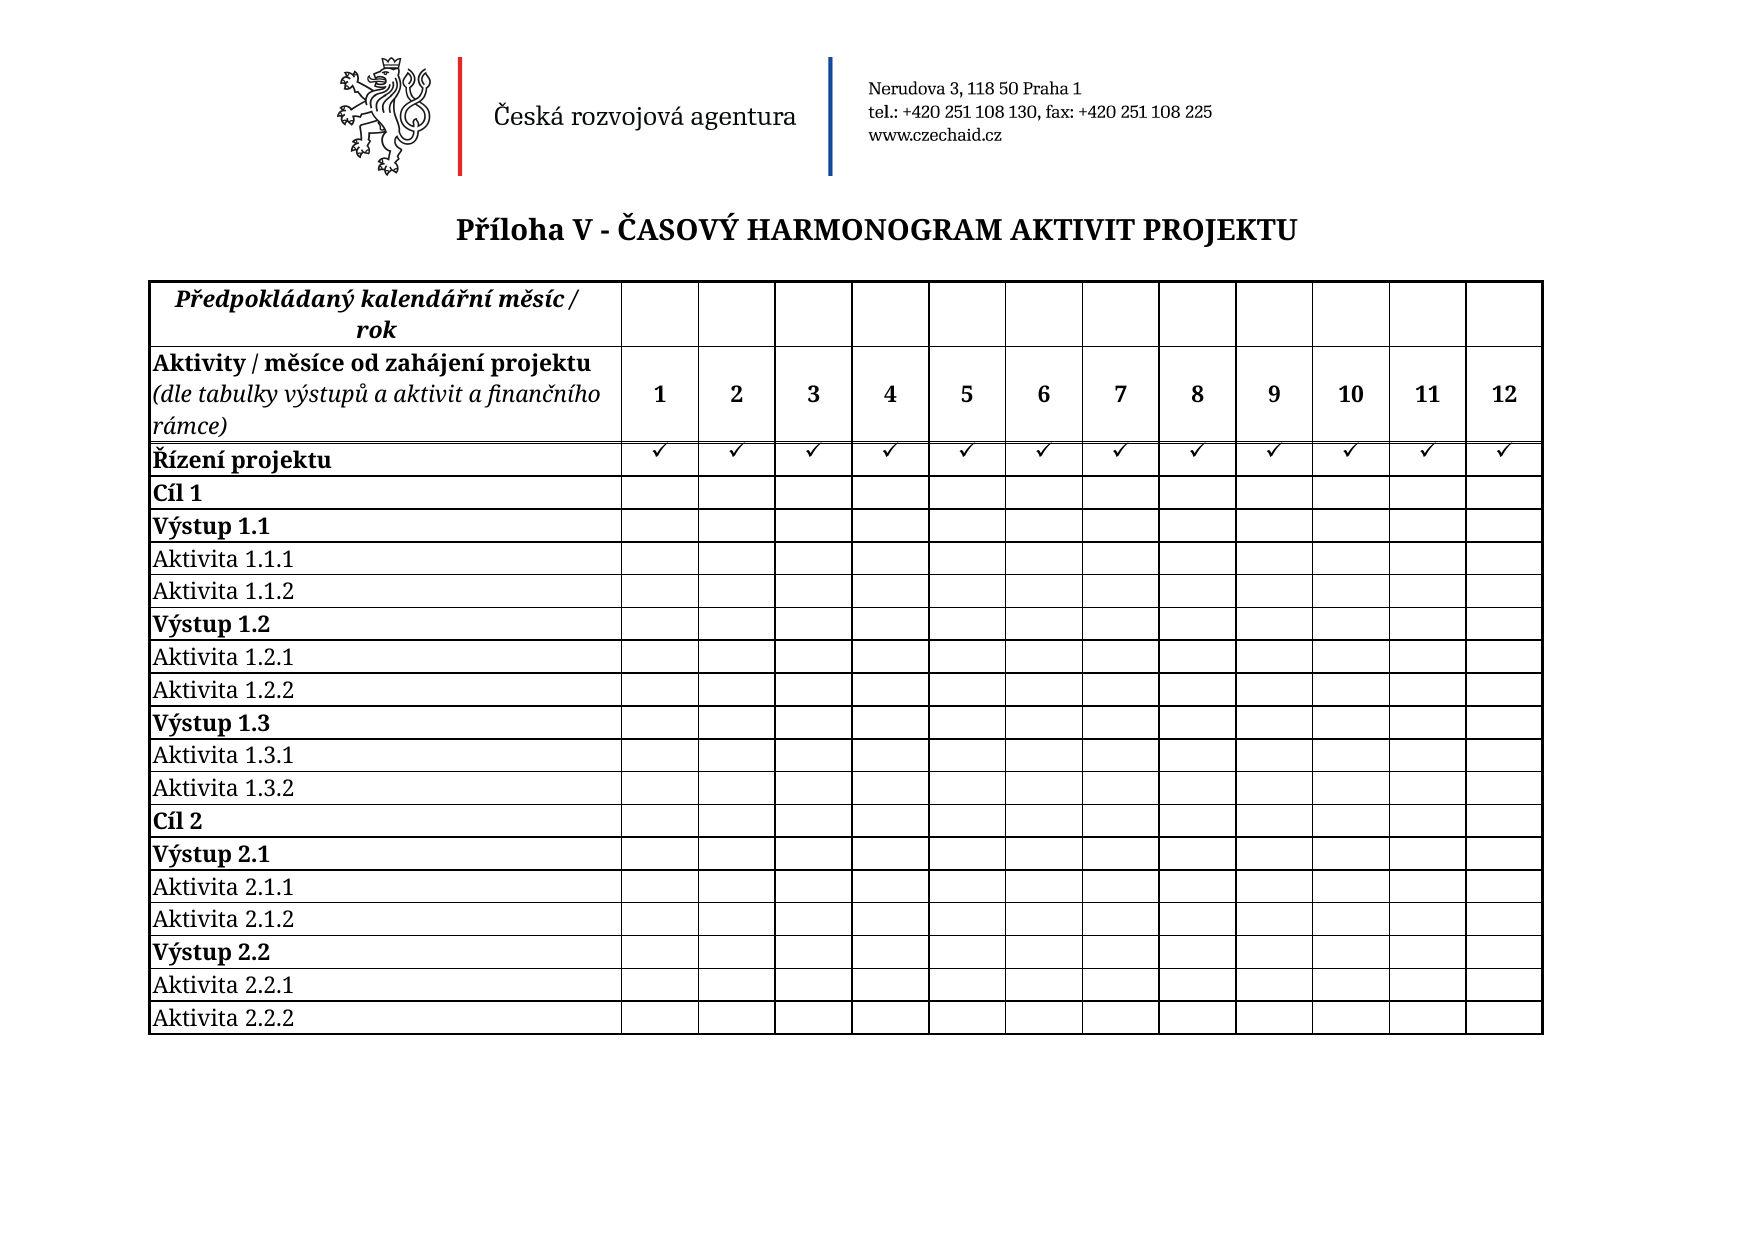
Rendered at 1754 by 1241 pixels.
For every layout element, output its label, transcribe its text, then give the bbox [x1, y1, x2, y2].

table_cell [1006, 641, 1082, 672]
table_cell [776, 772, 851, 803]
table_cell [1160, 510, 1235, 541]
table_cell [1083, 838, 1158, 869]
table_cell [622, 510, 698, 541]
table_header [1237, 283, 1312, 346]
table_cell [930, 674, 1005, 705]
table_cell Aktivity / měsíce od zahájení projektu (dle tabulky výstupů a aktivit a finančního rámce) [151, 347, 621, 441]
table_cell [1006, 838, 1082, 869]
table_cell [853, 805, 928, 836]
table_cell [1467, 805, 1541, 836]
table_cell [699, 805, 774, 836]
table_cell [853, 444, 928, 475]
table_cell [1237, 608, 1312, 639]
table_cell [622, 477, 698, 508]
table_header [622, 283, 698, 346]
table_cell Aktivita 1.3.2 [151, 772, 621, 803]
table_cell [1467, 740, 1541, 771]
table_cell [853, 477, 928, 508]
table_cell [853, 641, 928, 672]
table_cell [1006, 969, 1082, 1000]
table_cell [622, 707, 698, 738]
table_cell [853, 936, 928, 967]
table_cell 2 [699, 347, 774, 441]
table_cell 4 [853, 347, 928, 441]
table_cell Cíl 1 [151, 477, 621, 508]
table_cell [930, 772, 1005, 803]
table_cell Výstup 2.1 [151, 838, 621, 869]
table_cell [1237, 1002, 1312, 1033]
table_cell [1390, 543, 1465, 574]
table_header [1006, 283, 1082, 346]
table_cell [1160, 903, 1235, 935]
table_cell [622, 903, 698, 935]
table_cell [1006, 1002, 1082, 1033]
table_cell [1006, 740, 1082, 771]
table_cell [1313, 969, 1389, 1000]
table_cell [1390, 772, 1465, 803]
table_cell [1313, 477, 1389, 508]
table_cell [853, 740, 928, 771]
table_cell [1237, 740, 1312, 771]
table_cell [1006, 575, 1082, 607]
table_cell [622, 838, 698, 869]
table_cell [776, 805, 851, 836]
table_cell [1237, 969, 1312, 1000]
table_cell [699, 543, 774, 574]
table_header [1313, 283, 1389, 346]
table_cell [930, 740, 1005, 771]
table_cell [1237, 871, 1312, 902]
table_cell [1313, 575, 1389, 607]
table_cell [1467, 608, 1541, 639]
table_cell [699, 674, 774, 705]
table_cell [1467, 772, 1541, 803]
table_cell [1083, 543, 1158, 574]
table_header [699, 283, 774, 346]
table_cell [1313, 740, 1389, 771]
table_cell [930, 543, 1005, 574]
table_cell [1083, 871, 1158, 902]
table_cell [1083, 805, 1158, 836]
table_cell [853, 674, 928, 705]
table_cell [1237, 838, 1312, 869]
table_cell [1237, 936, 1312, 967]
table_cell [1313, 838, 1389, 869]
table_cell [1313, 936, 1389, 967]
table_cell [776, 674, 851, 705]
table_cell [1083, 608, 1158, 639]
table_cell [1006, 674, 1082, 705]
table_cell [699, 608, 774, 639]
table_cell [930, 444, 1005, 475]
table_cell [622, 608, 698, 639]
table_header [930, 283, 1005, 346]
table_cell Cíl 2 [151, 805, 621, 836]
table_cell [776, 543, 851, 574]
table_cell [622, 740, 698, 771]
table_cell [699, 740, 774, 771]
table_cell 7 [1083, 347, 1158, 441]
table_cell [1160, 805, 1235, 836]
table_cell [1160, 674, 1235, 705]
table_cell [1006, 543, 1082, 574]
table_cell [1467, 936, 1541, 967]
table_cell [1390, 444, 1465, 475]
table_cell [1237, 772, 1312, 803]
table_cell [776, 871, 851, 902]
table_cell [1160, 444, 1235, 475]
table_cell Aktivita 1.1.2 [151, 575, 621, 607]
table_cell [1313, 510, 1389, 541]
table_cell 8 [1160, 347, 1235, 441]
table_cell [1467, 838, 1541, 869]
table_cell [1237, 543, 1312, 574]
table_cell [853, 543, 928, 574]
table_cell [1237, 903, 1312, 935]
table_cell [1083, 1002, 1158, 1033]
table_cell [1083, 674, 1158, 705]
table_cell [1313, 608, 1389, 639]
table_cell [1083, 936, 1158, 967]
table_cell [776, 1002, 851, 1033]
table_cell [1390, 903, 1465, 935]
table_cell [1237, 707, 1312, 738]
table_cell [1083, 969, 1158, 1000]
table_cell [776, 936, 851, 967]
table_header [853, 283, 928, 346]
table_cell [622, 1002, 698, 1033]
table_cell [1390, 805, 1465, 836]
table_cell [699, 641, 774, 672]
table_cell [1390, 477, 1465, 508]
table_cell [776, 608, 851, 639]
table_cell [1083, 740, 1158, 771]
table_cell [1083, 641, 1158, 672]
table_cell [1006, 871, 1082, 902]
table_header [1390, 283, 1465, 346]
table_cell [622, 674, 698, 705]
table_cell [1313, 674, 1389, 705]
table_cell Aktivita 1.3.1 [151, 740, 621, 771]
table_cell [1467, 510, 1541, 541]
table_cell Aktivita 2.1.1 [151, 871, 621, 902]
table_cell [1390, 575, 1465, 607]
table_cell [622, 641, 698, 672]
table_cell [622, 805, 698, 836]
table_cell [699, 1002, 774, 1033]
table_cell [930, 871, 1005, 902]
table_cell [1237, 477, 1312, 508]
table_cell [1160, 641, 1235, 672]
table_cell [776, 575, 851, 607]
table_cell [699, 903, 774, 935]
table_cell [1006, 510, 1082, 541]
table_cell [622, 772, 698, 803]
table_cell [1160, 543, 1235, 574]
table_cell [776, 707, 851, 738]
table_cell [1006, 477, 1082, 508]
table_cell [1160, 838, 1235, 869]
table_cell [776, 838, 851, 869]
table_cell Výstup 2.2 [151, 936, 621, 967]
table_cell [930, 575, 1005, 607]
table_cell [1390, 707, 1465, 738]
table_cell [699, 575, 774, 607]
table_cell [1006, 936, 1082, 967]
table_cell [699, 969, 774, 1000]
table_cell [1083, 477, 1158, 508]
table_cell [622, 543, 698, 574]
table_cell [699, 772, 774, 803]
table_cell [1467, 871, 1541, 902]
text Příloha V - ČASOVÝ HARMONOGRAM AKTIVIT PROJEKTU [148, 209, 1606, 249]
table_cell [1006, 772, 1082, 803]
table_cell [853, 510, 928, 541]
table_cell [1313, 871, 1389, 902]
table_cell [930, 641, 1005, 672]
table_cell [776, 510, 851, 541]
table_cell Aktivita 2.2.2 [151, 1002, 621, 1033]
table_cell [1083, 444, 1158, 475]
table_cell [1390, 1002, 1465, 1033]
table_cell [1390, 510, 1465, 541]
table_cell [622, 969, 698, 1000]
table_header [1160, 283, 1235, 346]
table_cell [853, 707, 928, 738]
table_cell 12 [1467, 347, 1541, 441]
table_cell [1160, 740, 1235, 771]
table_cell [1313, 1002, 1389, 1033]
table_cell [1160, 608, 1235, 639]
table_cell [1467, 707, 1541, 738]
table_cell [853, 575, 928, 607]
table_cell [699, 871, 774, 902]
table_cell [776, 969, 851, 1000]
table_header [1467, 283, 1541, 346]
table_cell [853, 969, 928, 1000]
table_cell [1313, 772, 1389, 803]
table_cell [699, 444, 774, 475]
table_cell [1237, 641, 1312, 672]
table_cell Výstup 1.1 [151, 510, 621, 541]
table_cell [1390, 608, 1465, 639]
table_cell 1 [622, 347, 698, 441]
table_cell [1467, 444, 1541, 475]
table_cell [853, 1002, 928, 1033]
table_cell 11 [1390, 347, 1465, 441]
table_cell [1083, 772, 1158, 803]
table_cell 10 [1313, 347, 1389, 441]
table_cell [1160, 707, 1235, 738]
table_cell [1390, 838, 1465, 869]
table_cell [776, 641, 851, 672]
table_cell [1083, 510, 1158, 541]
table_cell [1390, 969, 1465, 1000]
table_cell Výstup 1.2 [151, 608, 621, 639]
table_cell [1160, 969, 1235, 1000]
table_cell [1313, 805, 1389, 836]
table_cell [930, 805, 1005, 836]
table_cell Výstup 1.3 [151, 707, 621, 738]
table_header [776, 283, 851, 346]
table_cell [1467, 903, 1541, 935]
table_cell [1160, 772, 1235, 803]
table_cell [1467, 674, 1541, 705]
table_cell [1390, 641, 1465, 672]
table_cell [1160, 1002, 1235, 1033]
table_cell [853, 608, 928, 639]
table_cell Řízení projektu [151, 444, 621, 475]
table_cell [930, 510, 1005, 541]
table_cell [1313, 543, 1389, 574]
table_cell [1390, 674, 1465, 705]
table_cell [622, 871, 698, 902]
table_cell [1237, 805, 1312, 836]
table_cell [776, 477, 851, 508]
table_cell Aktivita 1.1.1 [151, 543, 621, 574]
table_cell [1467, 969, 1541, 1000]
table_cell Aktivita 2.2.1 [151, 969, 621, 1000]
table_cell [1160, 477, 1235, 508]
table_cell [622, 444, 698, 475]
table_cell [1467, 641, 1541, 672]
table_cell 3 [776, 347, 851, 441]
table_cell [1313, 641, 1389, 672]
table_cell [930, 608, 1005, 639]
table_cell Aktivita 1.2.2 [151, 674, 621, 705]
table_cell [1006, 805, 1082, 836]
table_cell [930, 707, 1005, 738]
table_cell [1006, 608, 1082, 639]
table_cell [853, 871, 928, 902]
table_cell 9 [1237, 347, 1312, 441]
table_cell [699, 936, 774, 967]
table_cell [776, 444, 851, 475]
table_cell [930, 936, 1005, 967]
table_cell 5 [930, 347, 1005, 441]
table_cell [776, 903, 851, 935]
table_cell [699, 707, 774, 738]
table_cell [853, 903, 928, 935]
table_header Předpokládaný kalendářní měsíc / rok [151, 283, 621, 346]
table_cell [699, 838, 774, 869]
table_cell [1390, 936, 1465, 967]
table_cell [1083, 575, 1158, 607]
table_cell [930, 1002, 1005, 1033]
table_cell [1390, 871, 1465, 902]
table_cell [699, 510, 774, 541]
table_cell [1160, 575, 1235, 607]
table_cell [1467, 543, 1541, 574]
table_cell [1390, 740, 1465, 771]
table_cell [1467, 1002, 1541, 1033]
table_cell Aktivita 1.2.1 [151, 641, 621, 672]
table_cell [1313, 444, 1389, 475]
table_cell [930, 903, 1005, 935]
table_cell [930, 969, 1005, 1000]
table_cell [1467, 575, 1541, 607]
table_cell [1467, 477, 1541, 508]
table_cell Aktivita 2.1.2 [151, 903, 621, 935]
table_cell [1160, 871, 1235, 902]
table_cell [1237, 444, 1312, 475]
table_cell [1313, 903, 1389, 935]
table_cell [1237, 674, 1312, 705]
table_cell [1160, 936, 1235, 967]
picture [266, 0, 1507, 198]
table_cell [622, 936, 698, 967]
table_cell [853, 772, 928, 803]
table_cell [776, 740, 851, 771]
table_cell [930, 477, 1005, 508]
table_cell [1006, 707, 1082, 738]
table_cell [699, 477, 774, 508]
table_cell [1006, 444, 1082, 475]
table_cell [853, 838, 928, 869]
table_cell [1083, 707, 1158, 738]
table_cell 6 [1006, 347, 1082, 441]
table_cell [1237, 510, 1312, 541]
table_cell [1313, 707, 1389, 738]
table_cell [1237, 575, 1312, 607]
table_cell [1006, 903, 1082, 935]
table_cell [622, 575, 698, 607]
table_cell [1083, 903, 1158, 935]
table_header [1083, 283, 1158, 346]
table_cell [930, 838, 1005, 869]
